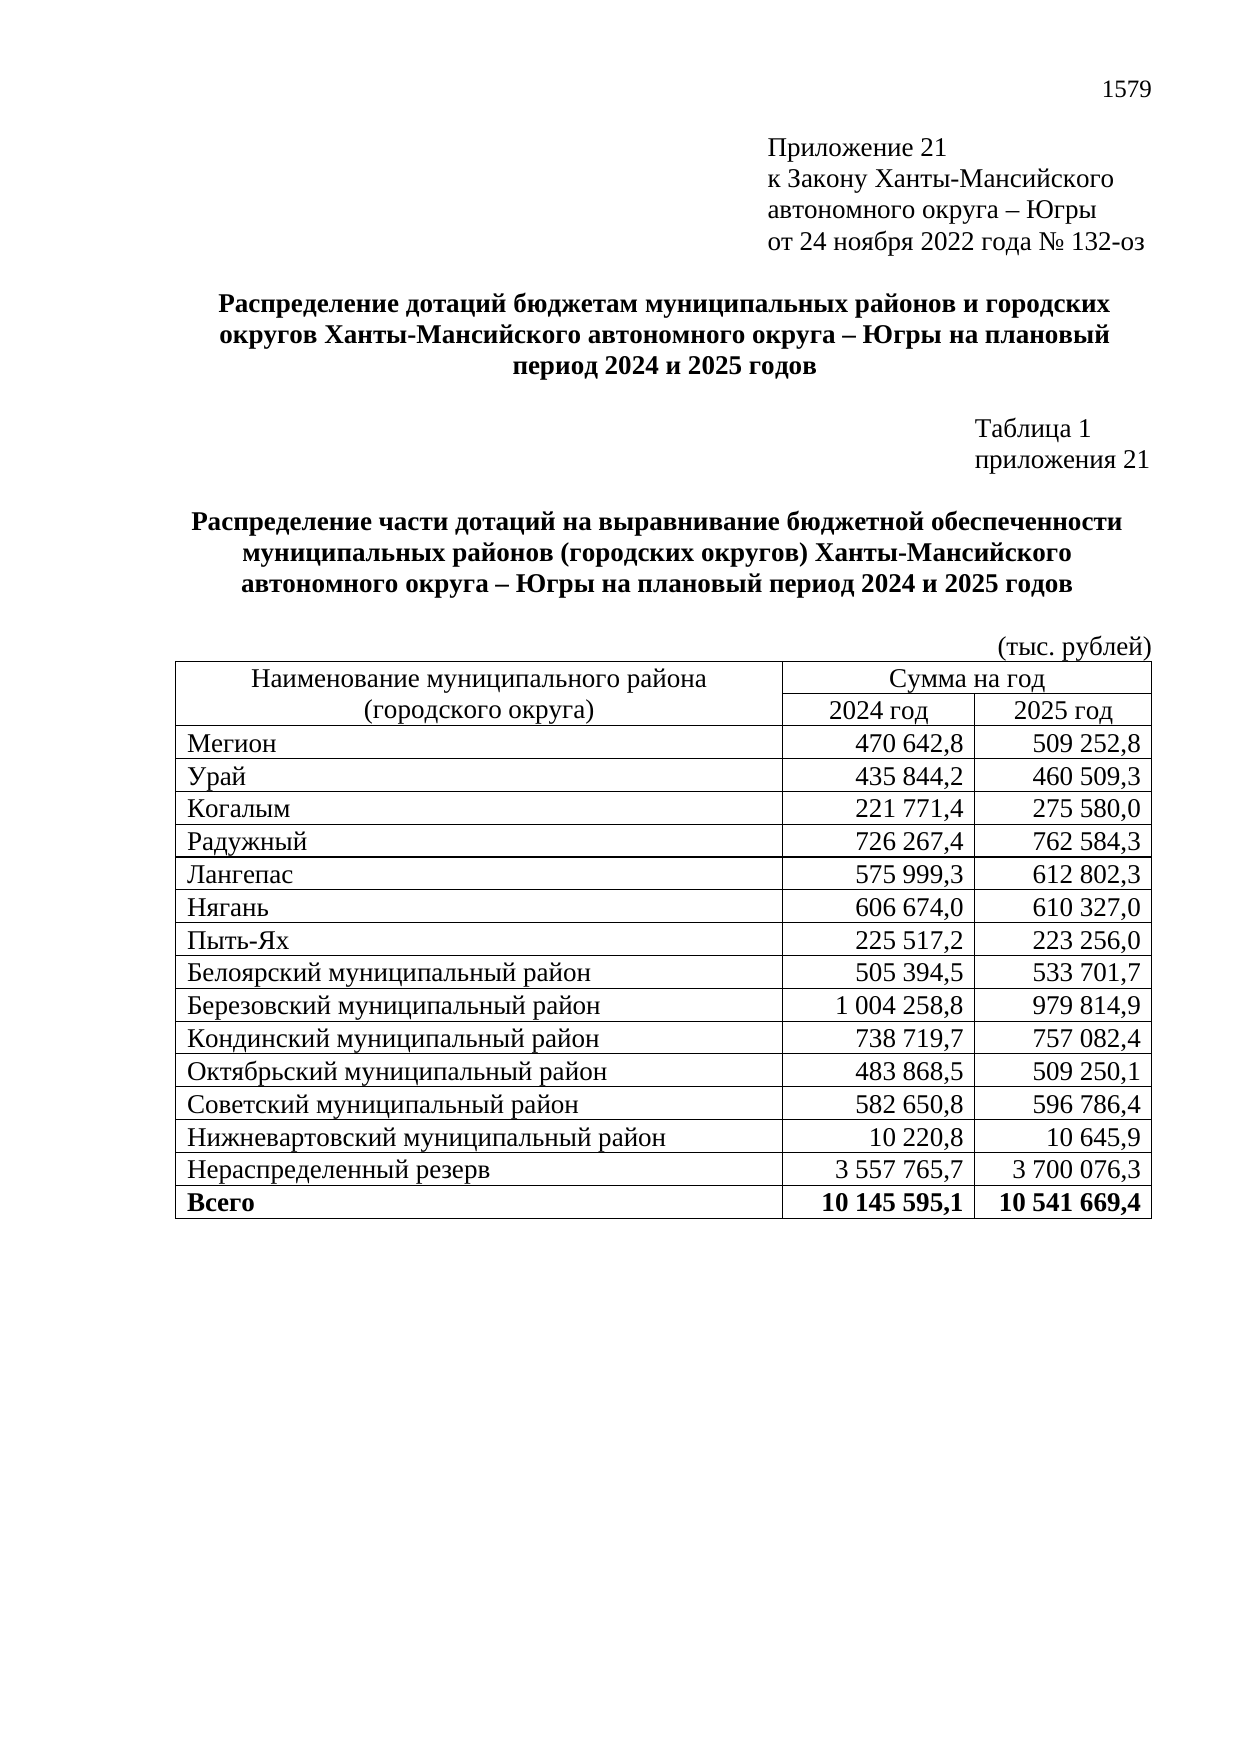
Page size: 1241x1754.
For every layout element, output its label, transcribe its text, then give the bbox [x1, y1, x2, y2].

table_cell 470 642,8 [783, 726, 974, 758]
table_cell Березовский муниципальный район [176, 989, 782, 1021]
text Приложение 21 [767, 131, 1152, 162]
table_header Наименование муниципального района (городского округа) [176, 662, 782, 725]
table_cell 738 719,7 [783, 1022, 974, 1053]
table_cell 606 674,0 [783, 890, 974, 922]
table_cell 483 868,5 [783, 1054, 974, 1086]
table_cell 460 509,3 [975, 759, 1151, 791]
table_cell 979 814,9 [975, 989, 1151, 1021]
table_cell 275 580,0 [975, 792, 1151, 824]
table_cell Радужный [176, 825, 782, 856]
table_cell 505 394,5 [783, 956, 974, 988]
table_cell 575 999,3 [783, 858, 974, 889]
table_cell 10 645,9 [975, 1120, 1151, 1152]
table_cell Урай [176, 759, 782, 791]
table_cell Нягань [176, 890, 782, 922]
table_cell 509 252,8 [975, 726, 1151, 758]
table_cell 225 517,2 [783, 923, 974, 955]
table_cell Всего [176, 1186, 782, 1217]
table_header Сумма на год [783, 662, 1151, 693]
table_cell 223 256,0 [975, 923, 1151, 955]
table_cell 596 786,4 [975, 1087, 1151, 1119]
text Распределение части дотаций на выравнивание бюджетной обеспеченности муниципальных районов (городских округов) Ханты-Мансийского автономного округа – Югры на плановый период 2024 и 2025 годов [177, 505, 1137, 598]
table_cell 610 327,0 [975, 890, 1151, 922]
text приложения 21 [974, 443, 1152, 474]
text Распределение дотаций бюджетам муниципальных районов и городских округов Ханты-Мансийского автономного округа – Югры на плановый период 2024 и 2025 годов [177, 287, 1152, 381]
table_cell 3 557 765,7 [783, 1153, 974, 1184]
table_cell 2024 год [783, 694, 974, 725]
table_cell 221 771,4 [783, 792, 974, 824]
table_cell 762 584,3 [975, 825, 1151, 856]
table_cell Белоярский муниципальный район [176, 956, 782, 988]
text к Закону Ханты-Мансийского [767, 162, 1152, 194]
table_cell Лангепас [176, 858, 782, 889]
table_cell 3 700 076,3 [975, 1153, 1151, 1184]
table_cell Советский муниципальный район [176, 1087, 782, 1119]
table_cell Пыть-Ях [176, 923, 782, 955]
table_cell 10 220,8 [783, 1120, 974, 1152]
text Таблица 1 [974, 412, 1152, 443]
table_cell 533 701,7 [975, 956, 1151, 988]
table_cell 582 650,8 [783, 1087, 974, 1119]
table_cell 10 145 595,1 [783, 1186, 974, 1217]
table_cell 612 802,3 [975, 858, 1151, 889]
table_cell 509 250,1 [975, 1054, 1151, 1086]
table_cell Когалым [176, 792, 782, 824]
table_cell 435 844,2 [783, 759, 974, 791]
table_cell 2025 год [975, 694, 1151, 725]
text от 24 ноября 2022 года № 132-оз [767, 225, 1152, 256]
table_cell 10 541 669,4 [975, 1186, 1151, 1217]
table_cell 1 004 258,8 [783, 989, 974, 1021]
table_cell 757 082,4 [975, 1022, 1151, 1053]
text автономного округа – Югры [767, 194, 1152, 225]
table_cell Нераспределенный резерв [176, 1153, 782, 1184]
table_cell Нижневартовский муниципальный район [176, 1120, 782, 1152]
text (тыс. рублей) [177, 630, 1152, 661]
table_cell 726 267,4 [783, 825, 974, 856]
table_cell Октябрьский муниципальный район [176, 1054, 782, 1086]
table_cell Мегион [176, 726, 782, 758]
table_cell Кондинский муниципальный район [176, 1022, 782, 1053]
